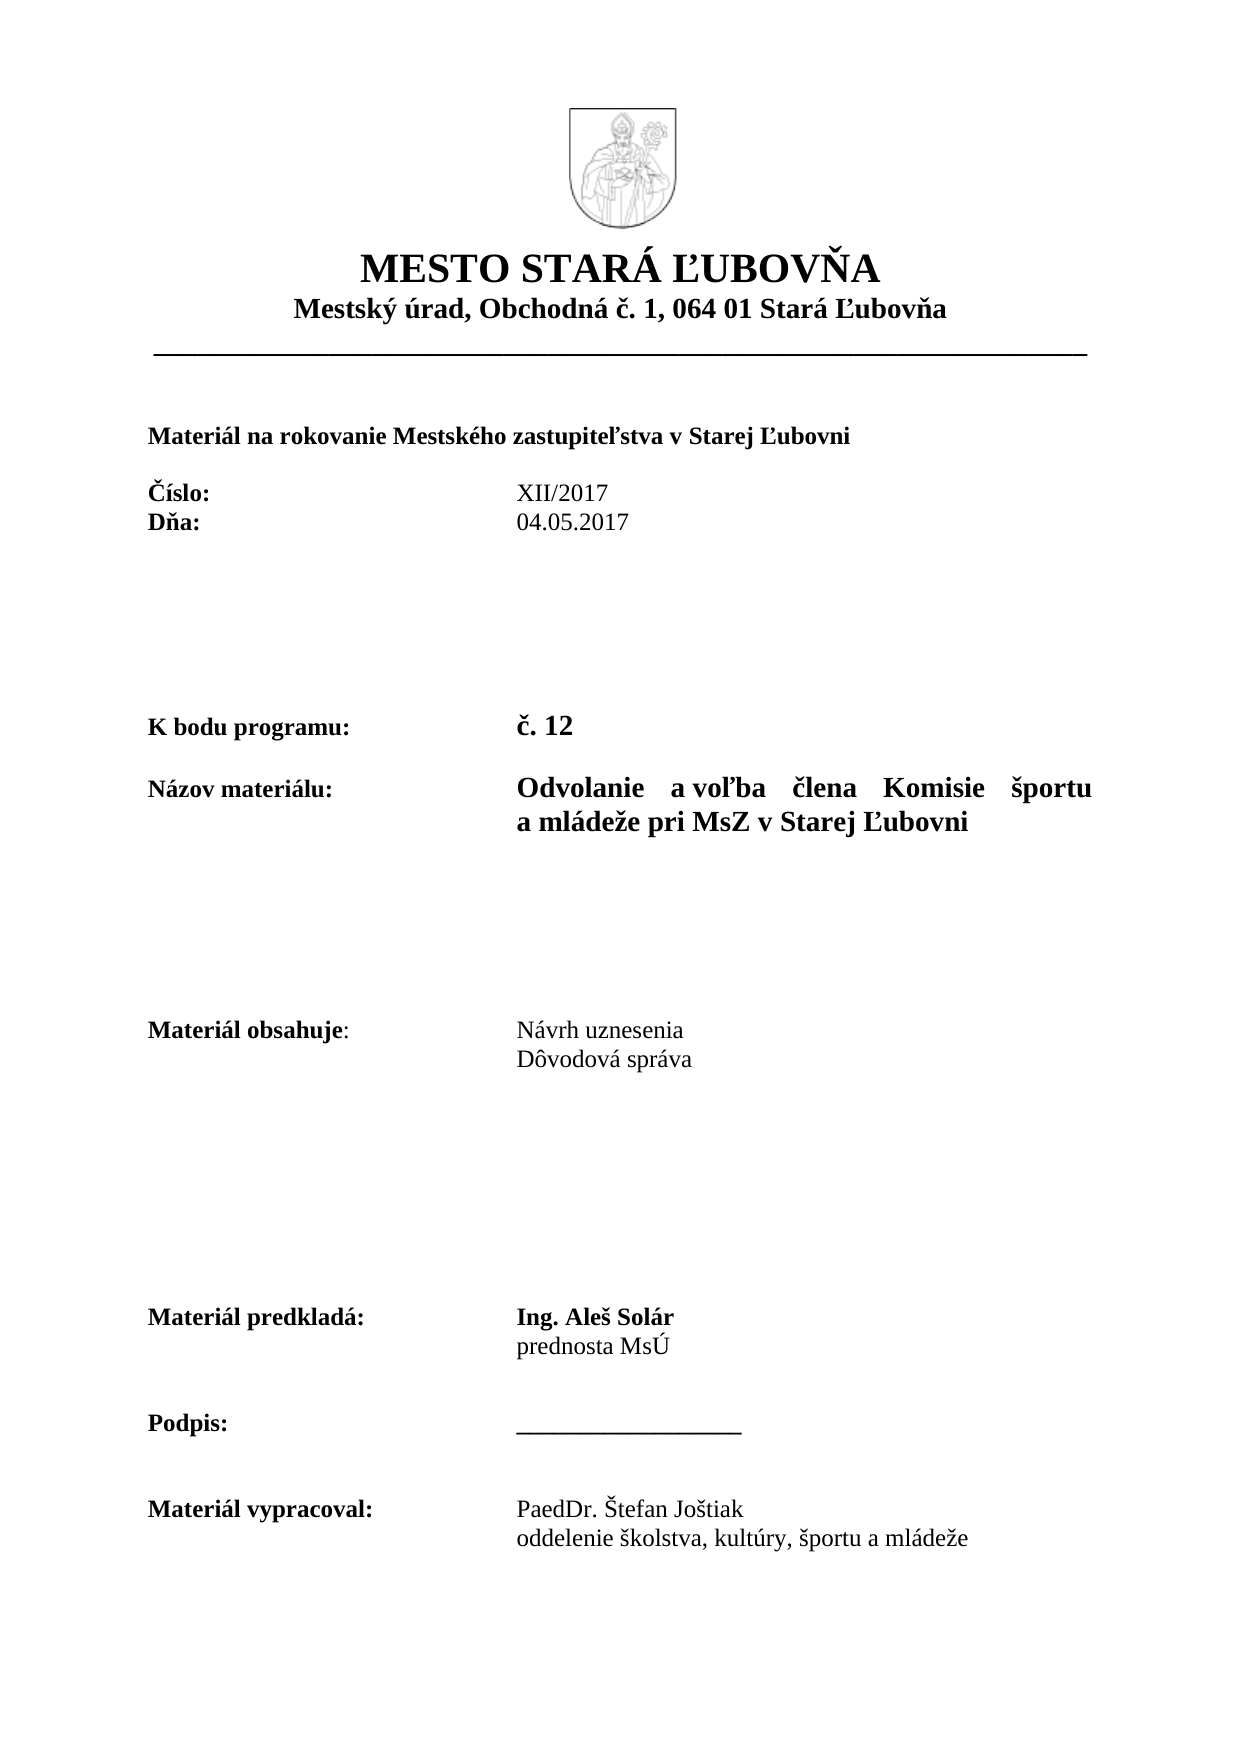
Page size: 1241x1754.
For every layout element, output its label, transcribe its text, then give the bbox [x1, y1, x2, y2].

text K bodu programu: č. 12 [148, 708, 1093, 742]
text Názov materiálu: Odvolanie a voľba člena Komisie športu a mládeže pri MsZ v Starej Ľubovni [148, 771, 1093, 838]
text Mestský úrad, Obchodná č. 1, 064 01 Stará Ľubovňa [148, 291, 1093, 325]
text Dňa: 04.05.2017 [148, 507, 1093, 536]
text Materiál predkladá: Ing. Aleš Solár [148, 1302, 1093, 1331]
text Materiál obsahuje: Návrh uznesenia [148, 1015, 1093, 1044]
text ________________________________________________________________ [148, 325, 1093, 358]
text Materiál vypracoval: PaedDr. Štefan Joštiak [148, 1494, 1093, 1523]
text oddelenie školstva, kultúry, športu a mládeže [148, 1523, 1093, 1552]
text Materiál na rokovanie Mestského zastupiteľstva v Starej Ľubovni [148, 421, 1093, 449]
text MESTO STARÁ ĽUBOVŇA [148, 243, 1093, 291]
text Dôvodová správa [443, 1044, 1093, 1072]
text Číslo: XII/2017 [148, 478, 1093, 507]
text Podpis: __________________ [148, 1408, 1093, 1437]
text prednosta MsÚ [148, 1331, 1093, 1360]
